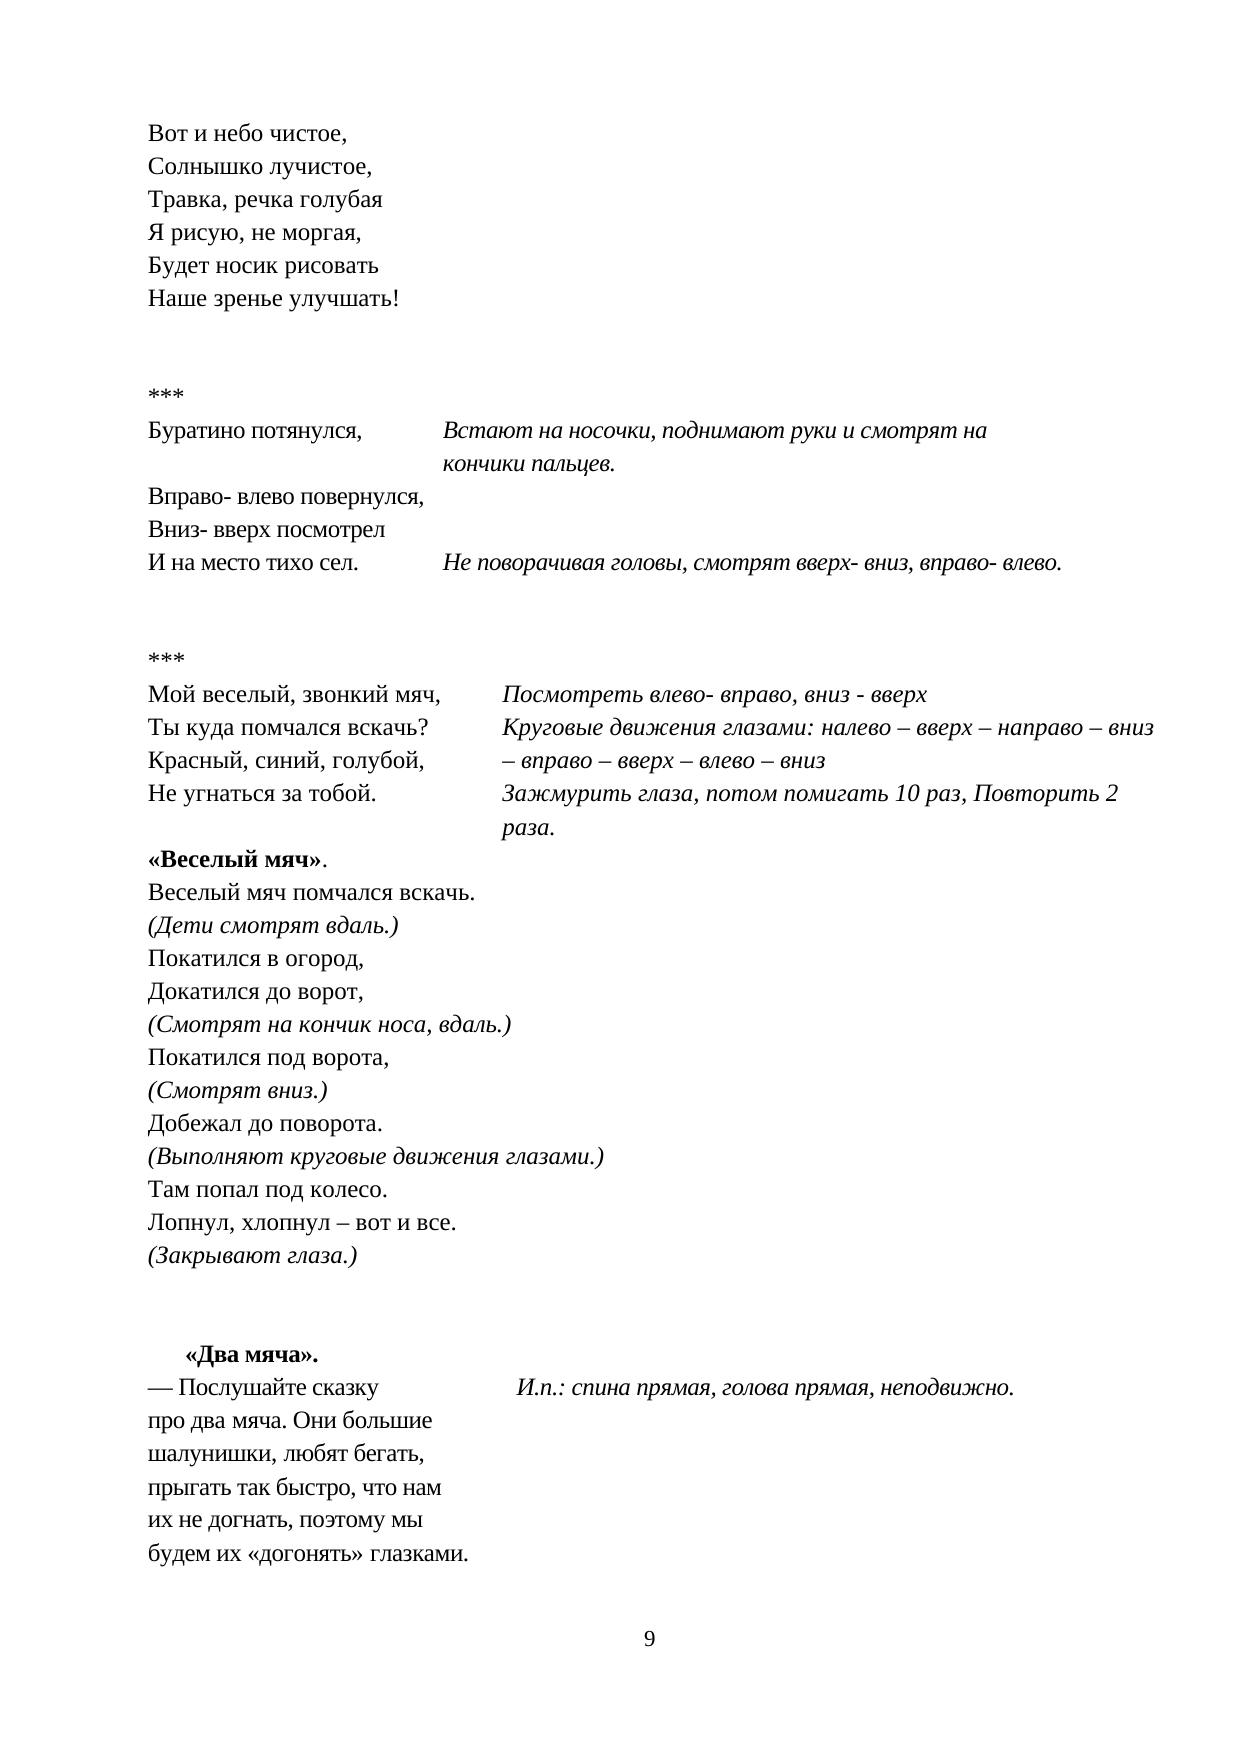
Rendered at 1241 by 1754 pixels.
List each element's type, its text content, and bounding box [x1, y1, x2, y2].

text Солнышко лучистое, [148, 151, 1152, 180]
text «Два мяча». [185, 1339, 1152, 1368]
text — Послушайте сказку И.п.: спина прямая, голова прямая, неподвижно. [148, 1372, 1152, 1401]
text Вот и небо чистое, [148, 118, 1152, 147]
text Наше зренье улучшать! [148, 283, 1152, 312]
text кончики пальцев. [148, 448, 1152, 477]
text их не догнать, поэтому мы [148, 1504, 1152, 1533]
text Травка, речка голубая [148, 184, 1152, 213]
text Будет носик рисовать [148, 250, 1152, 279]
text Я рисую, не моргая, [148, 217, 1152, 246]
text *** [148, 382, 1152, 411]
text прыгать так быстро, что нам [148, 1472, 1152, 1500]
text «Веселый мяч». Веселый мяч помчался вскачь. (Дети смотрят вдаль.) Покатился в огород, Докатился до ворот, (Смотрят на кончик носа, вдаль.) Покатился под ворота, (Смотрят вниз.) Добежал до поворота. (Выполняют круговые движения глазами.) Там попал под колесо. Лопнул, хлопнул – вот и все. (Закрывают глаза.) [148, 844, 1152, 1269]
text про два мяча. Они большие [148, 1406, 1152, 1434]
table_header Посмотреть влево- вправо, вниз - вверх Круговые движения глазами: налево – вверх – направо – вниз – вправо – вверх – влево – вниз Зажмурить глаза, потом помигать 10 раз, Повторить 2 раза. [473, 680, 1178, 844]
text шалунишки, любят бегать, [148, 1438, 1152, 1467]
text будем их «догонять» глазками. [148, 1538, 1152, 1566]
table_header Мой веселый, звонкий мяч, Ты куда помчался вскачь? Красный, синий, голубой, Не угнаться за тобой. [136, 680, 472, 844]
text *** [148, 646, 1152, 675]
text Вправо- влево повернулся, Вниз- вверх посмотрел И на место тихо сел. Не поворачивая головы, смотрят вверх- вниз, вправо- влево. [148, 481, 1152, 576]
text Буратино потянулся, Встают на носочки, поднимают руки и смотрят на [148, 415, 1152, 444]
